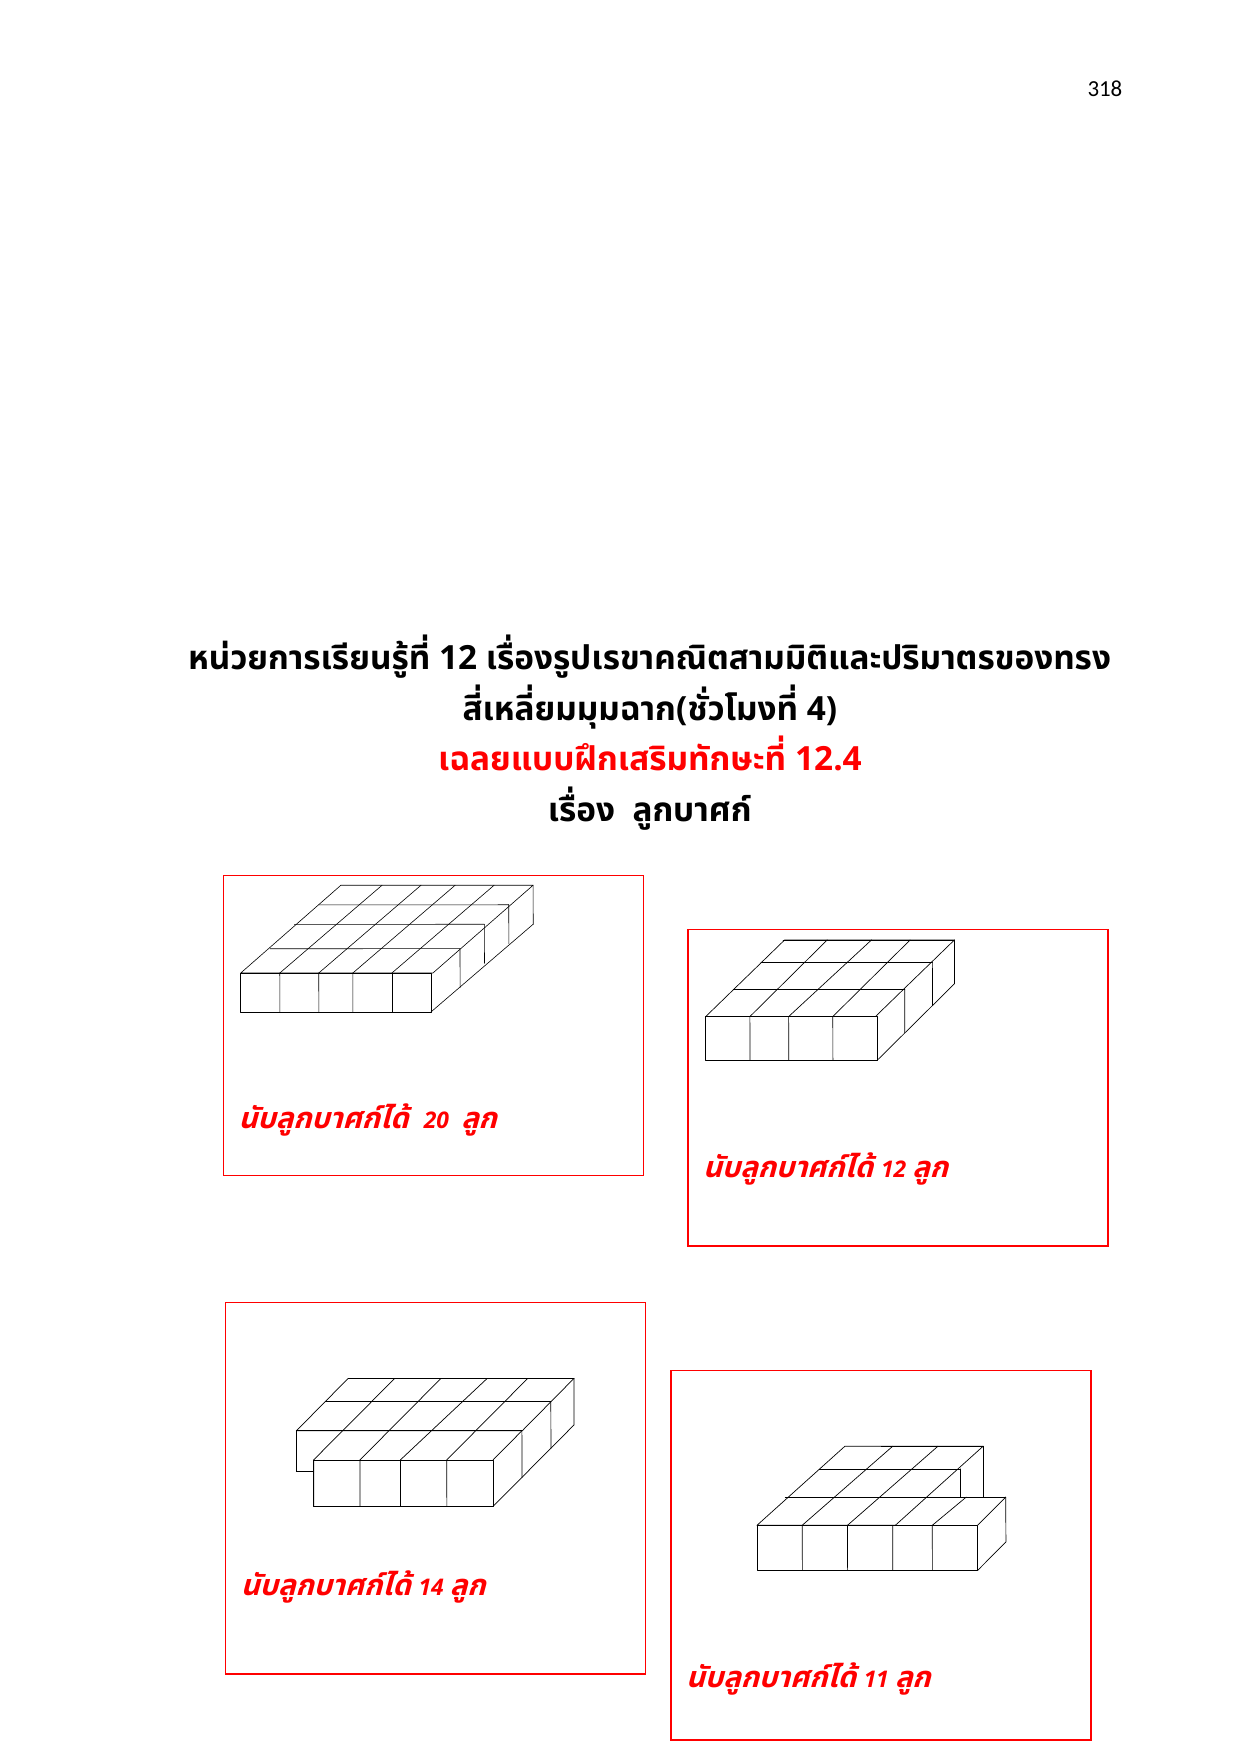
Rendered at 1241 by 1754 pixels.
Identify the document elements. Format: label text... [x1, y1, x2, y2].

text เฉลยแบบฝึกเสริมทักษะที่ 12.4 [177, 735, 1122, 786]
text หน่วยการเรียนรู้ที่ 12 เรื่องรูปเรขาคณิตสามมิติและปริมาตรของทรงสี่เหลี่ยมมุมฉาก(ชั่วโมงที่ 4) [177, 634, 1122, 735]
text เรื่อง ลูกบาศก์ [177, 786, 1122, 836]
